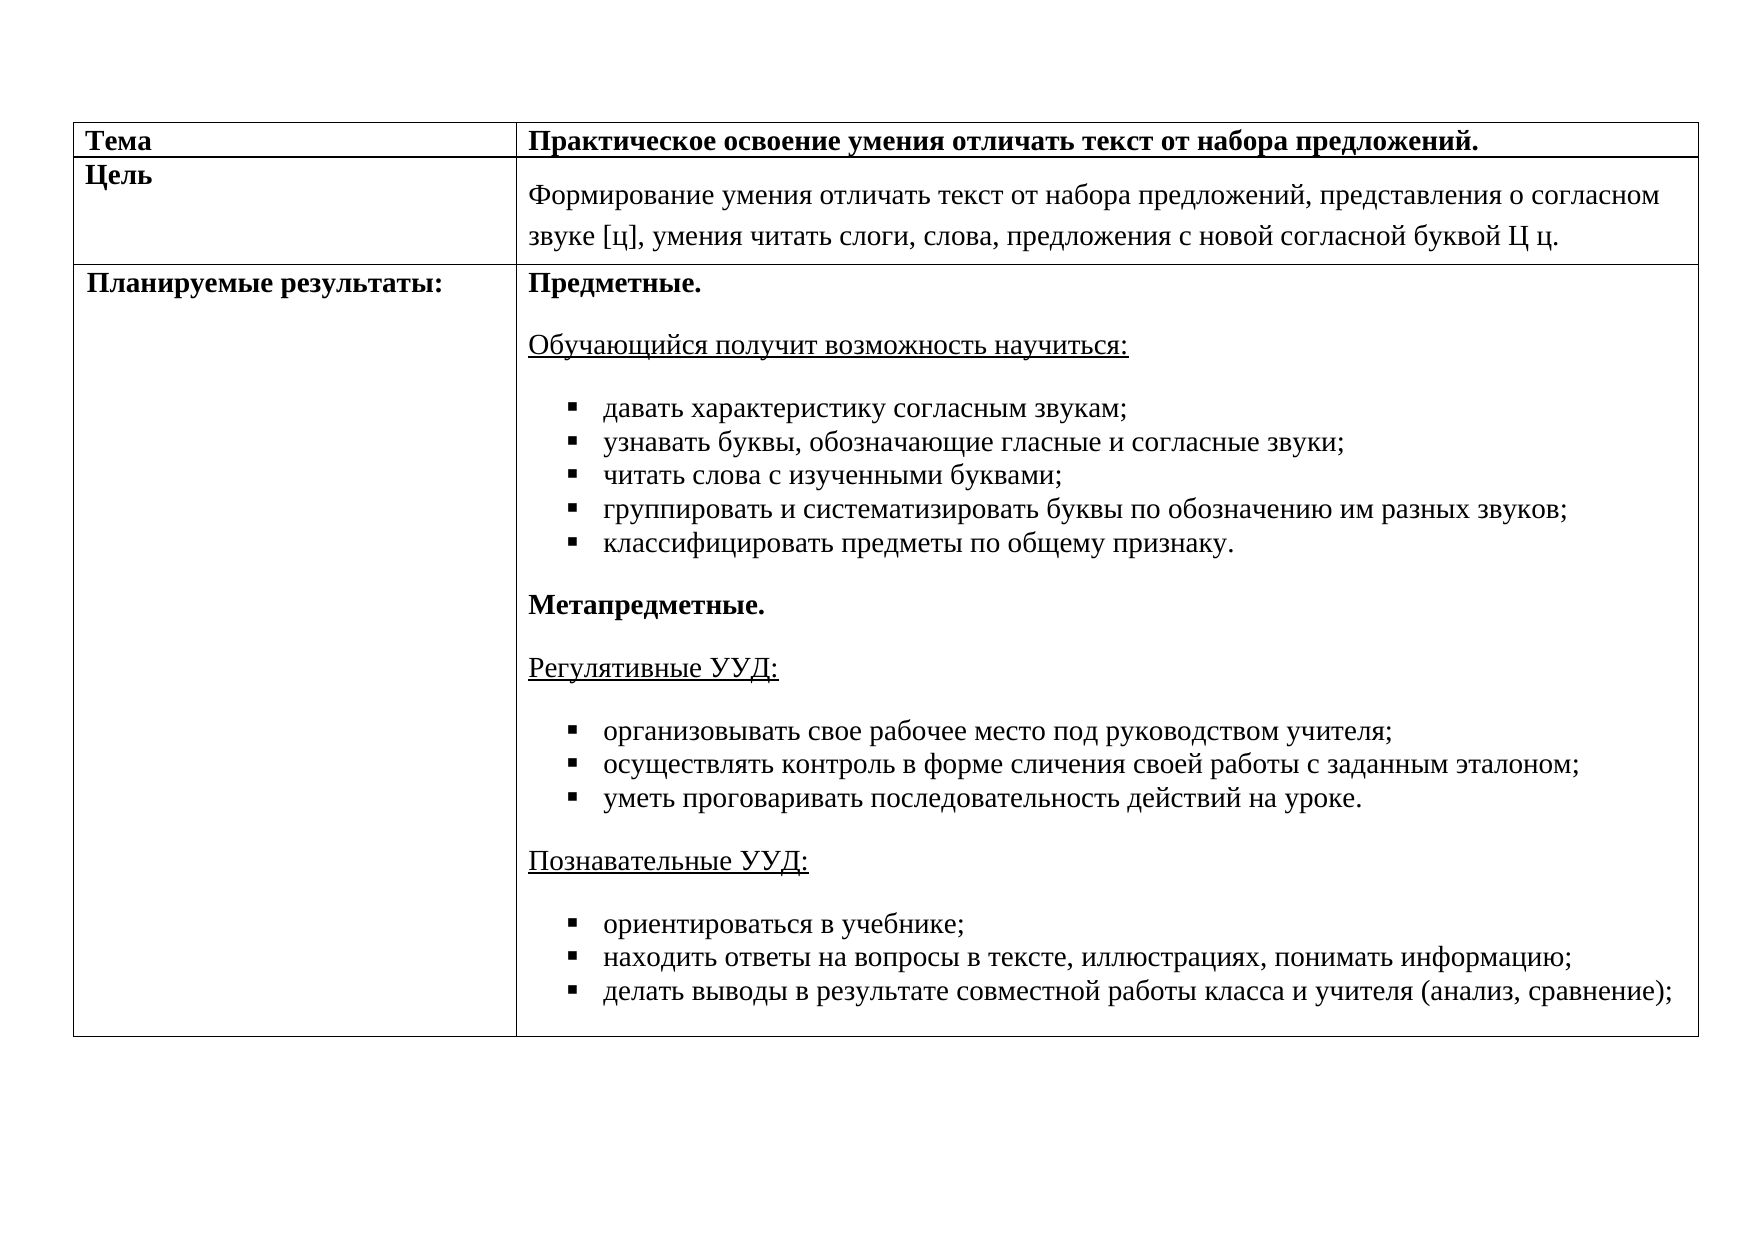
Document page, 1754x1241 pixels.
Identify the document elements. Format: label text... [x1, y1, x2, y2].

table_cell Формирование умения отличать текст от набора предложений, представления о согласном звуке [ц], умения читать слоги, слова, предложения с новой согласной буквой Ц ц. [517, 158, 1698, 264]
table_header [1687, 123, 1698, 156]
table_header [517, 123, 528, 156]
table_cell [517, 265, 1698, 1036]
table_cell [74, 265, 516, 1036]
table_cell Цель [74, 158, 516, 264]
table_header Тема [74, 123, 516, 156]
